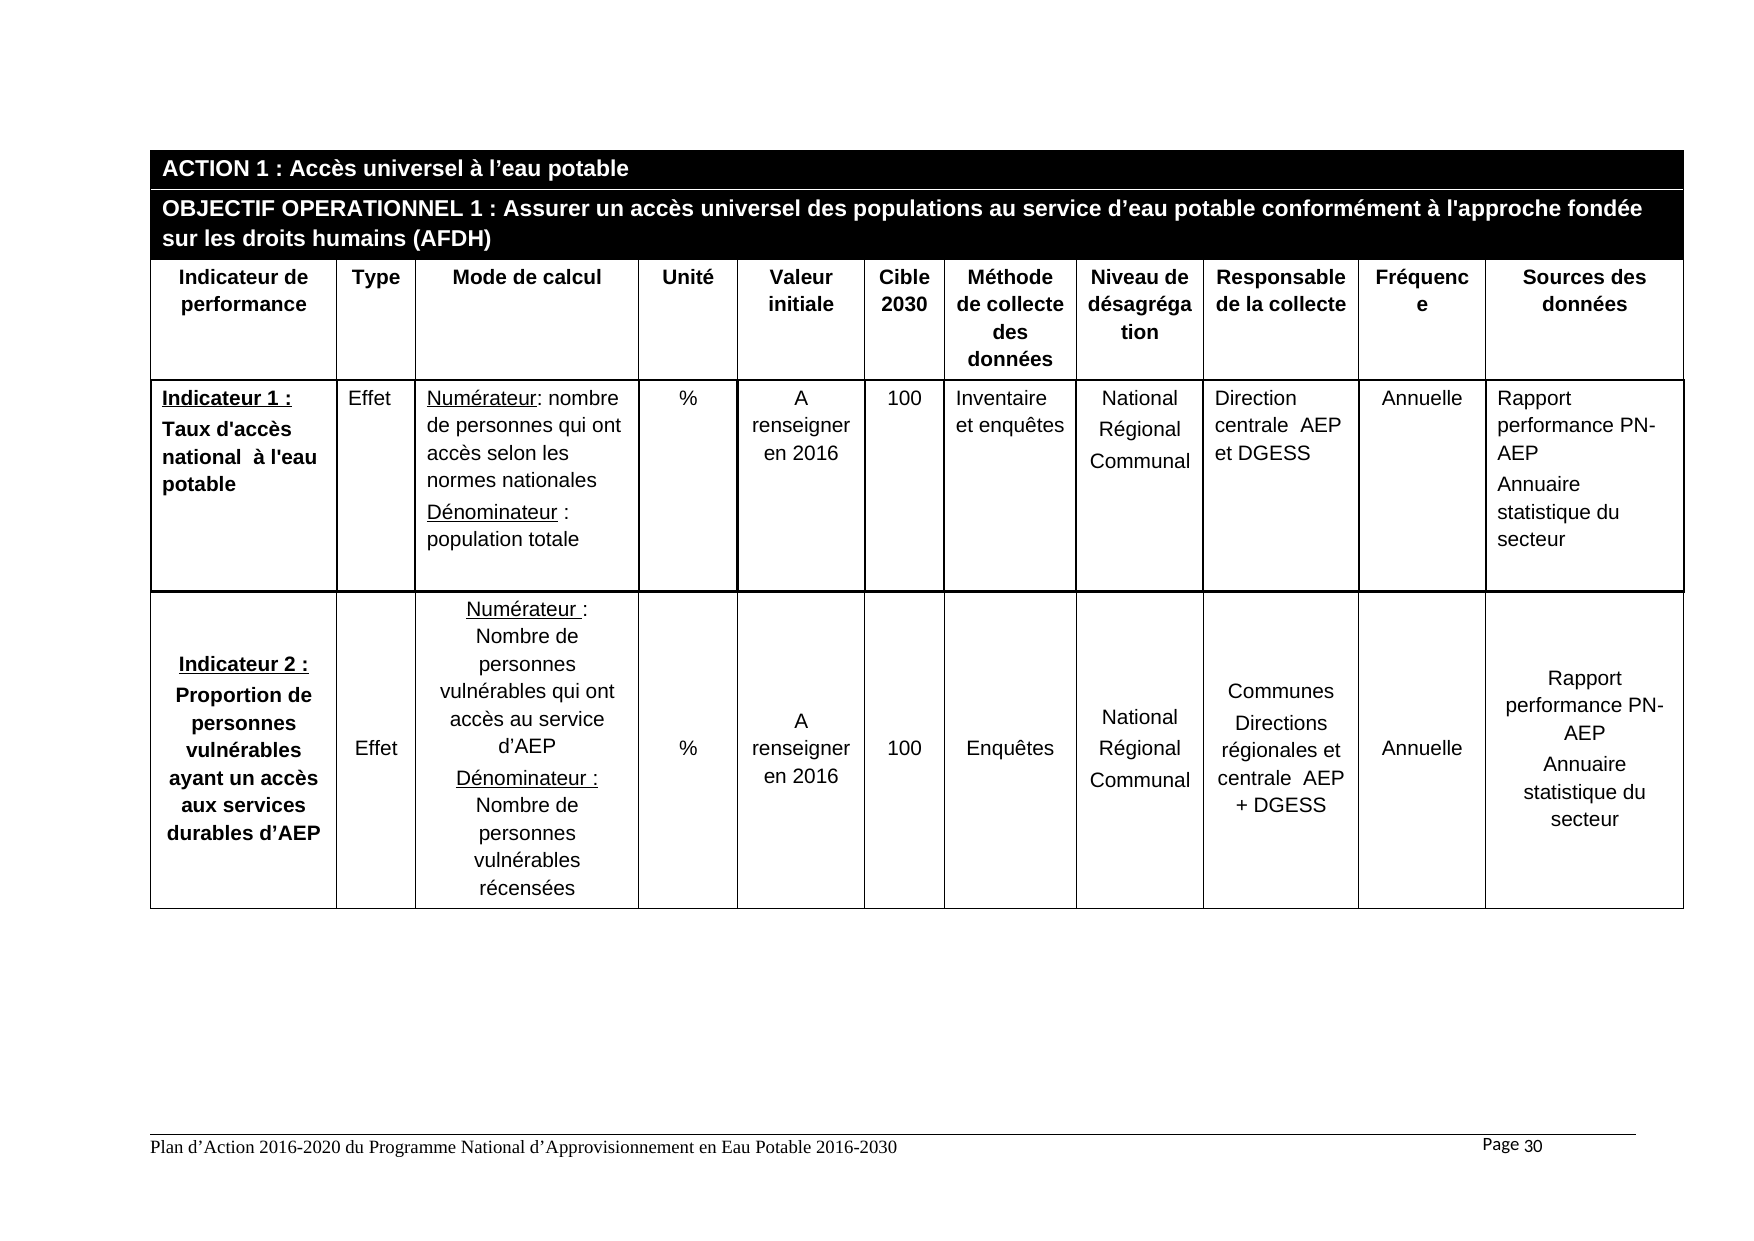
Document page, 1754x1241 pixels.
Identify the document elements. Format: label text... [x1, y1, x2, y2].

table_cell 100 [865, 593, 944, 908]
table_cell % [639, 593, 737, 908]
table_cell Unité [639, 260, 737, 379]
table_cell National Régional Communal [1077, 381, 1202, 590]
table_cell Indicateur de performance [151, 260, 336, 379]
table_cell A renseigner en 2016 [739, 381, 864, 590]
table_cell % [640, 381, 736, 590]
table_cell Rapport performance PN-AEP Annuaire statistique du secteur [1486, 593, 1683, 908]
table_cell Rapport performance PN-AEP Annuaire statistique du secteur [1487, 381, 1683, 590]
table_cell Numérateur : Nombre de personnes vulnérables qui ont accès au service d’AEP Dénominateur : Nombre de personnes vulnérables récensées [416, 593, 638, 908]
table_cell Cible 2030 [865, 260, 944, 379]
table_cell 100 [866, 381, 943, 590]
table_cell Annuelle [1359, 593, 1485, 908]
table_cell Effet [337, 593, 415, 908]
table_cell Numérateur: nombre de personnes qui ont accès selon les normes nationales Dénominateur : population totale [416, 381, 638, 590]
table_cell Communes Directions régionales et centrale AEP + DGESS [1204, 593, 1358, 908]
table_cell National Régional Communal [1077, 593, 1203, 908]
table_cell Direction centrale AEP et DGESS [1204, 381, 1358, 590]
table_cell Niveau de désagrégation [1077, 260, 1203, 379]
table_cell Inventaire et enquêtes [945, 381, 1075, 590]
table_cell Responsable de la collecte [1204, 260, 1358, 379]
table_cell Annuelle [1360, 381, 1485, 590]
table_cell Mode de calcul [416, 260, 638, 379]
table_cell Enquêtes [945, 593, 1076, 908]
table_cell Fréquence [1359, 260, 1485, 379]
table_cell Indicateur 2 : Proportion de personnes vulnérables ayant un accès aux services durables d’AEP [151, 593, 336, 908]
table_cell Sources des données [1486, 260, 1683, 379]
table_header ACTION 1 : Accès universel à l’eau potable [151, 151, 1683, 189]
table_cell Méthode de collecte des données [945, 260, 1076, 379]
table_cell Type [337, 260, 415, 379]
table_cell Valeur initiale [738, 260, 864, 379]
table_cell Indicateur 1 : Taux d'accès national à l'eau potable [152, 381, 336, 590]
table_cell A renseigner en 2016 [738, 593, 864, 908]
table_cell OBJECTIF OPERATIONNEL 1 : Assurer un accès universel des populations au service d’eau potable conformément à l'approche fondée sur les droits humains (AFDH) [151, 191, 1683, 259]
table_cell Effet [338, 381, 414, 590]
